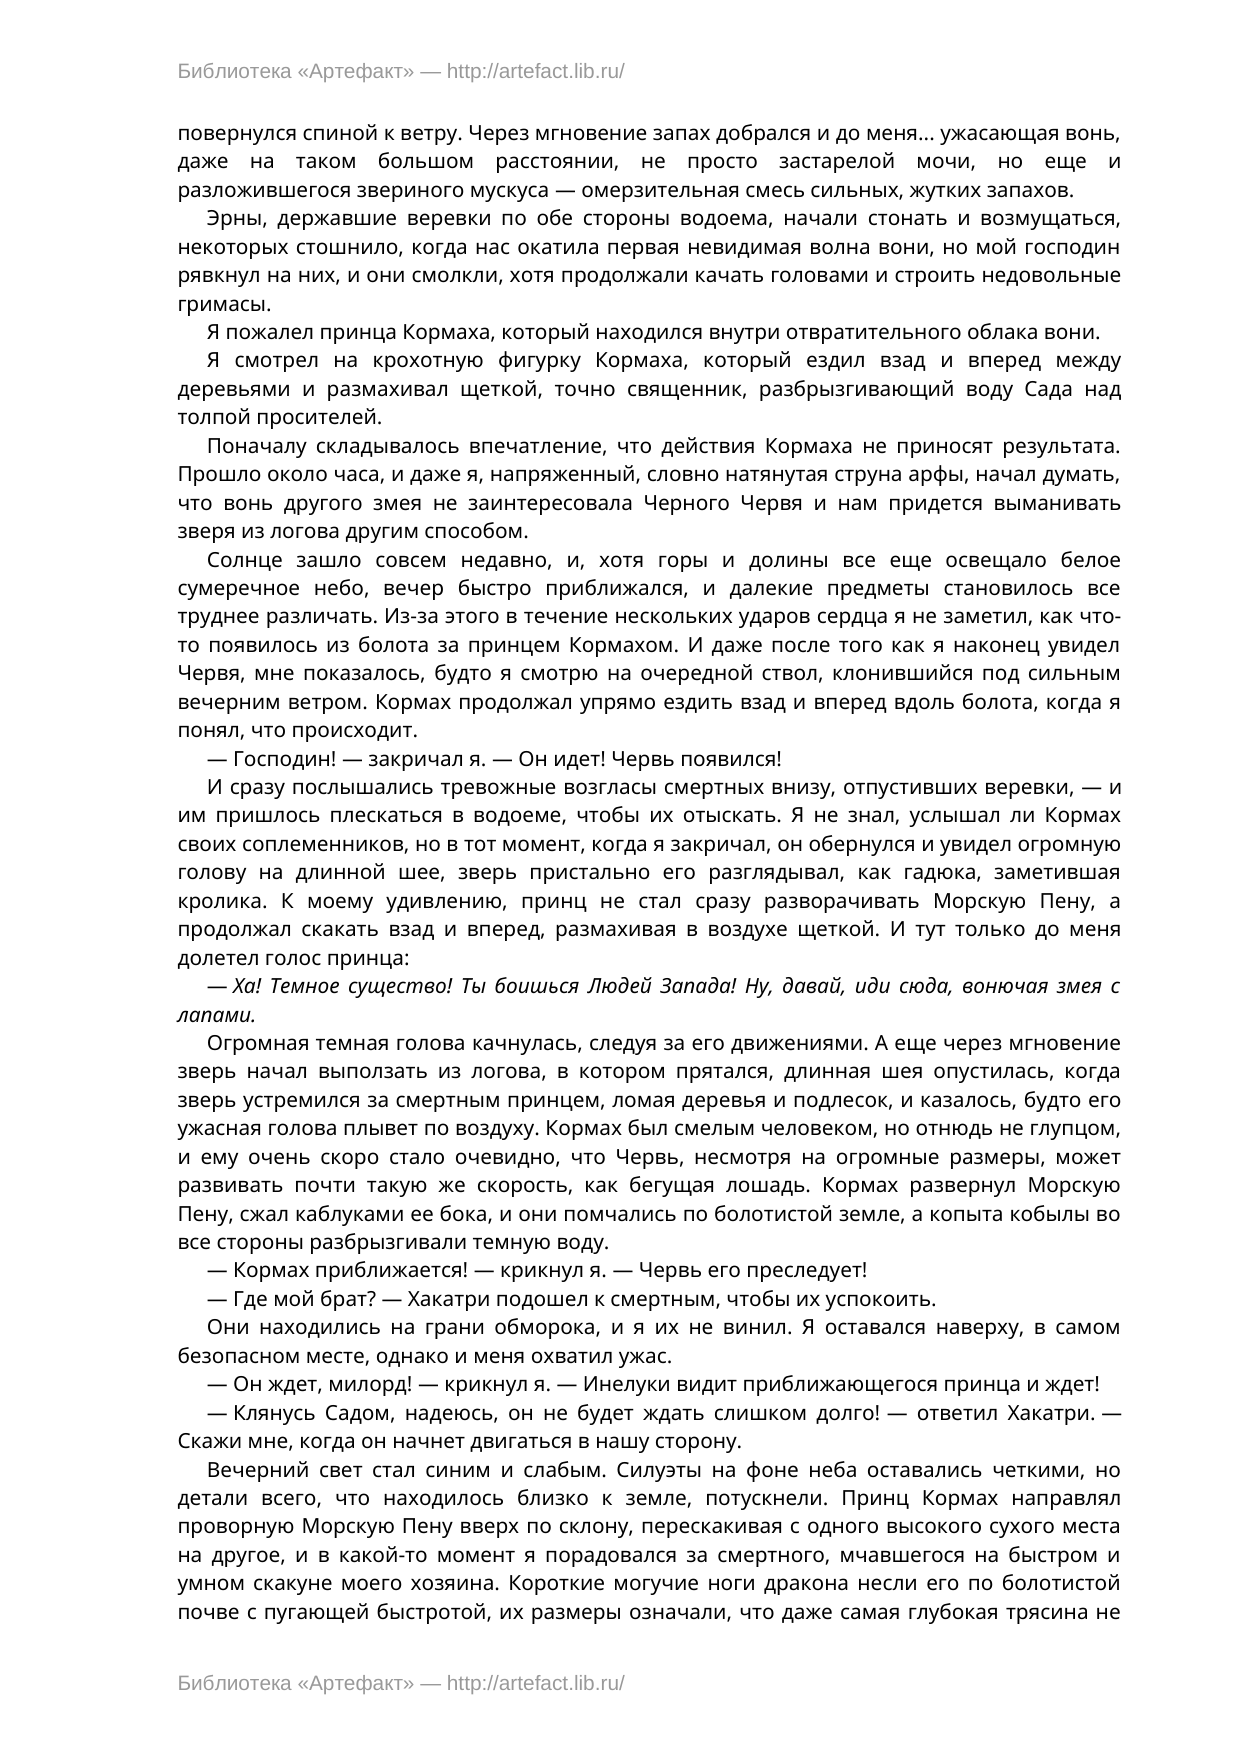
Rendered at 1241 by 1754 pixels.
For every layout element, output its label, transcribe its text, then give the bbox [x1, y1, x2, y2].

text Они находились на грани обморока, и я их не винил. Я оставался наверху, в самом безопасном месте, однако и меня охватил ужас. [177, 1312, 1122, 1369]
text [177, 1455, 1122, 1625]
text — Кормах приближается! — крикнул я. — Червь его преследует! [177, 1256, 1122, 1284]
text — Ха! Темное существо! Ты боишься Людей Запада! Ну, давай, иди сюда, вонючая змея с лапами. [177, 971, 1122, 1028]
text Я смотрел на крохотную фигурку Кормаха, который ездил взад и вперед между деревьями и размахивал щеткой, точно священник, разбрызгивающий воду Сада над толпой просителей. [177, 346, 1122, 431]
text — Господин! — закричал я. — Он идет! Червь появился! [177, 744, 1122, 772]
text Поначалу складывалось впечатление, что действия Кормаха не приносят результата. Прошло около часа, и даже я, напряженный, словно натянутая струна арфы, начал думать, что вонь другого змея не заинтересовала Черного Червя и нам придется выманивать зверя из логова другим способом. [177, 431, 1122, 545]
text Солнце зашло совсем недавно, и, хотя горы и долины все еще освещало белое сумеречное небо, вечер быстро приближался, и далекие предметы становилось все труднее различать. Из-за этого в течение нескольких ударов сердца я не заметил, как что-то появилось из болота за принцем Кормахом. И даже после того как я наконец увидел Червя, мне показалось, будто я смотрю на очередной ствол, клонившийся под сильным вечерним ветром. Кормах продолжал упрямо ездить взад и вперед вдоль болота, когда я понял, что происходит. [177, 545, 1122, 744]
text Я пожалел принца Кормаха, который находился внутри отвратительного облака вони. [177, 317, 1122, 346]
text — Он ждет, милорд! — крикнул я. — Инелуки видит приближающегося принца и ждет! [177, 1369, 1122, 1398]
text — Клянусь Садом, надеюсь, он не будет ждать слишком долго! — ответил Хакатри. — Скажи мне, когда он начнет двигаться в нашу сторону. [177, 1398, 1122, 1455]
text — Где мой брат? — Хакатри подошел к смертным, чтобы их успокоить. [177, 1284, 1122, 1312]
text Эрны, державшие веревки по обе стороны водоема, начали стонать и возмущаться, некоторых стошнило, когда нас окатила первая невидимая волна вони, но мой господин рявкнул на них, и они смолкли, хотя продолжали качать головами и строить недовольные гримасы. [177, 203, 1122, 317]
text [177, 118, 1122, 203]
text Огромная темная голова качнулась, следуя за его движениями. А еще через мгновение зверь начал выползать из логова, в котором прятался, длинная шея опустилась, когда зверь устремился за смертным принцем, ломая деревья и подлесок, и казалось, будто его ужасная голова плывет по воздуху. Кормах был смелым человеком, но отнюдь не глупцом, и ему очень скоро стало очевидно, что Червь, несмотря на огромные размеры, может развивать почти такую же скорость, как бегущая лошадь. Кормах развернул Морскую Пену, сжал каблуками ее бока, и они помчались по болотистой земле, а копыта кобылы во все стороны разбрызгивали темную воду. [177, 1028, 1122, 1256]
text И сразу послышались тревожные возгласы смертных внизу, отпустивших веревки, — и им пришлось плескаться в водоеме, чтобы их отыскать. Я не знал, услышал ли Кормах своих соплеменников, но в тот момент, когда я закричал, он обернулся и увидел огромную голову на длинной шее, зверь пристально его разглядывал, как гадюка, заметившая кролика. К моему удивлению, принц не стал сразу разворачивать Морскую Пену, а продолжал скакать взад и вперед, размахивая в воздухе щеткой. И тут только до меня долетел голос принца: [177, 772, 1122, 971]
